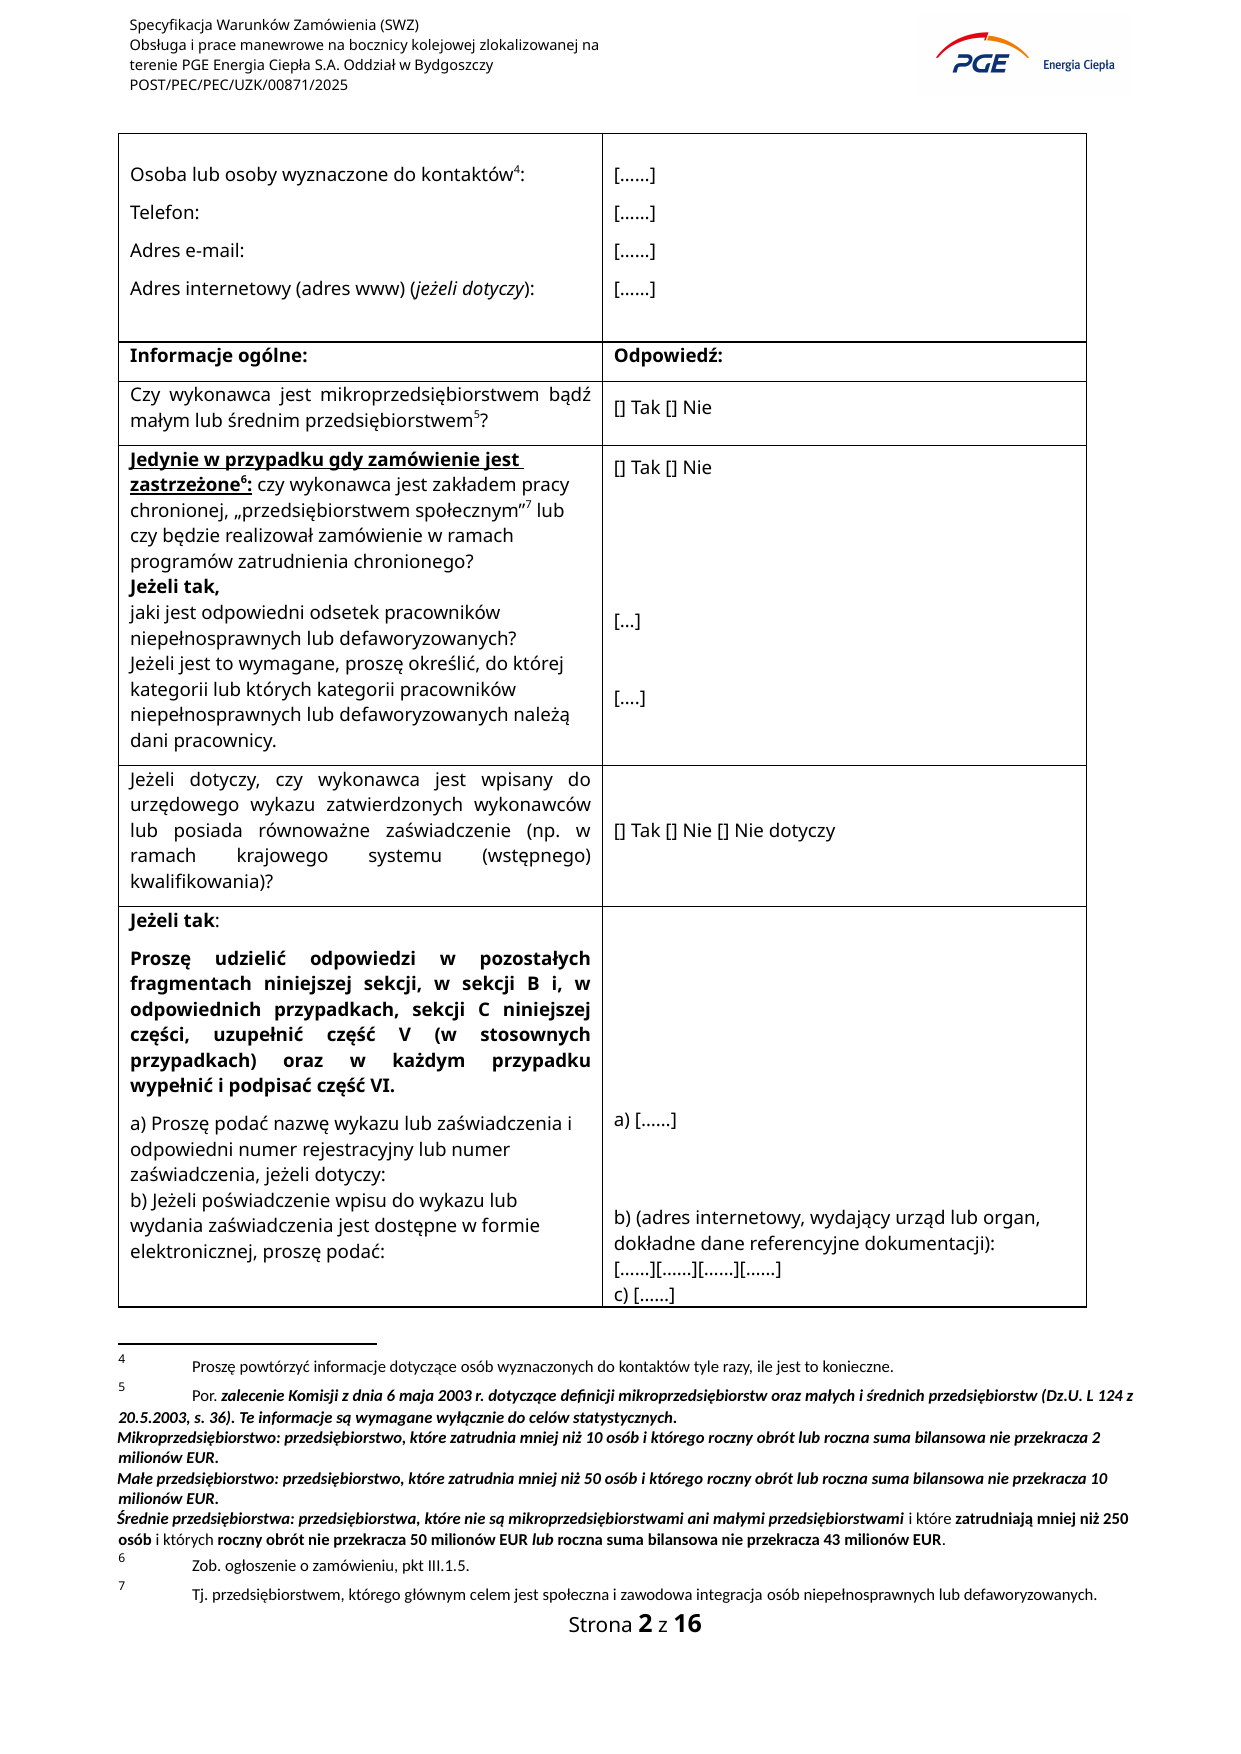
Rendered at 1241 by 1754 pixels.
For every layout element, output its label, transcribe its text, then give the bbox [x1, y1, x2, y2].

table_cell Jedynie w przypadku gdy zamówienie jest zastrzeżone: czy wykonawca jest zakładem pracy chronionej, „przedsiębiorstwem społecznym” lub czy będzie realizował zamówienie w ramach programów zatrudnienia chronionego? Jeżeli tak, jaki jest odpowiedni odsetek pracowników niepełnosprawnych lub defaworyzowanych? Jeżeli jest to wymagane, proszę określić, do której kategorii lub których kategorii pracowników niepełnosprawnych lub defaworyzowanych należą dani pracownicy. [119, 446, 602, 765]
table_cell Informacje ogólne: [119, 343, 602, 381]
table_cell Odpowiedź: [603, 343, 1086, 381]
table_cell [] Tak [] Nie [603, 382, 1086, 445]
table_cell [] Tak [] Nie [] Nie dotyczy [603, 766, 1086, 906]
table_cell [603, 907, 1086, 1306]
table_cell [] Tak [] Nie […] [….] [603, 446, 1086, 765]
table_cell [119, 907, 602, 1306]
table_cell Jeżeli dotyczy, czy wykonawca jest wpisany do urzędowego wykazu zatwierdzonych wykonawców lub posiada równoważne zaświadczenie (np. w ramach krajowego systemu (wstępnego) kwalifikowania)? [119, 766, 602, 906]
table_cell Czy wykonawca jest mikroprzedsiębiorstwem bądź małym lub średnim przedsiębiorstwem? [119, 382, 602, 445]
table_cell Osoba lub osoby wyznaczone do kontaktów: Telefon: Adres e-mail: Adres internetowy (adres www) (jeżeli dotyczy): [119, 134, 602, 341]
picture [918, 14, 1131, 95]
table_cell [……] [……] [……] [……] [603, 134, 1086, 341]
